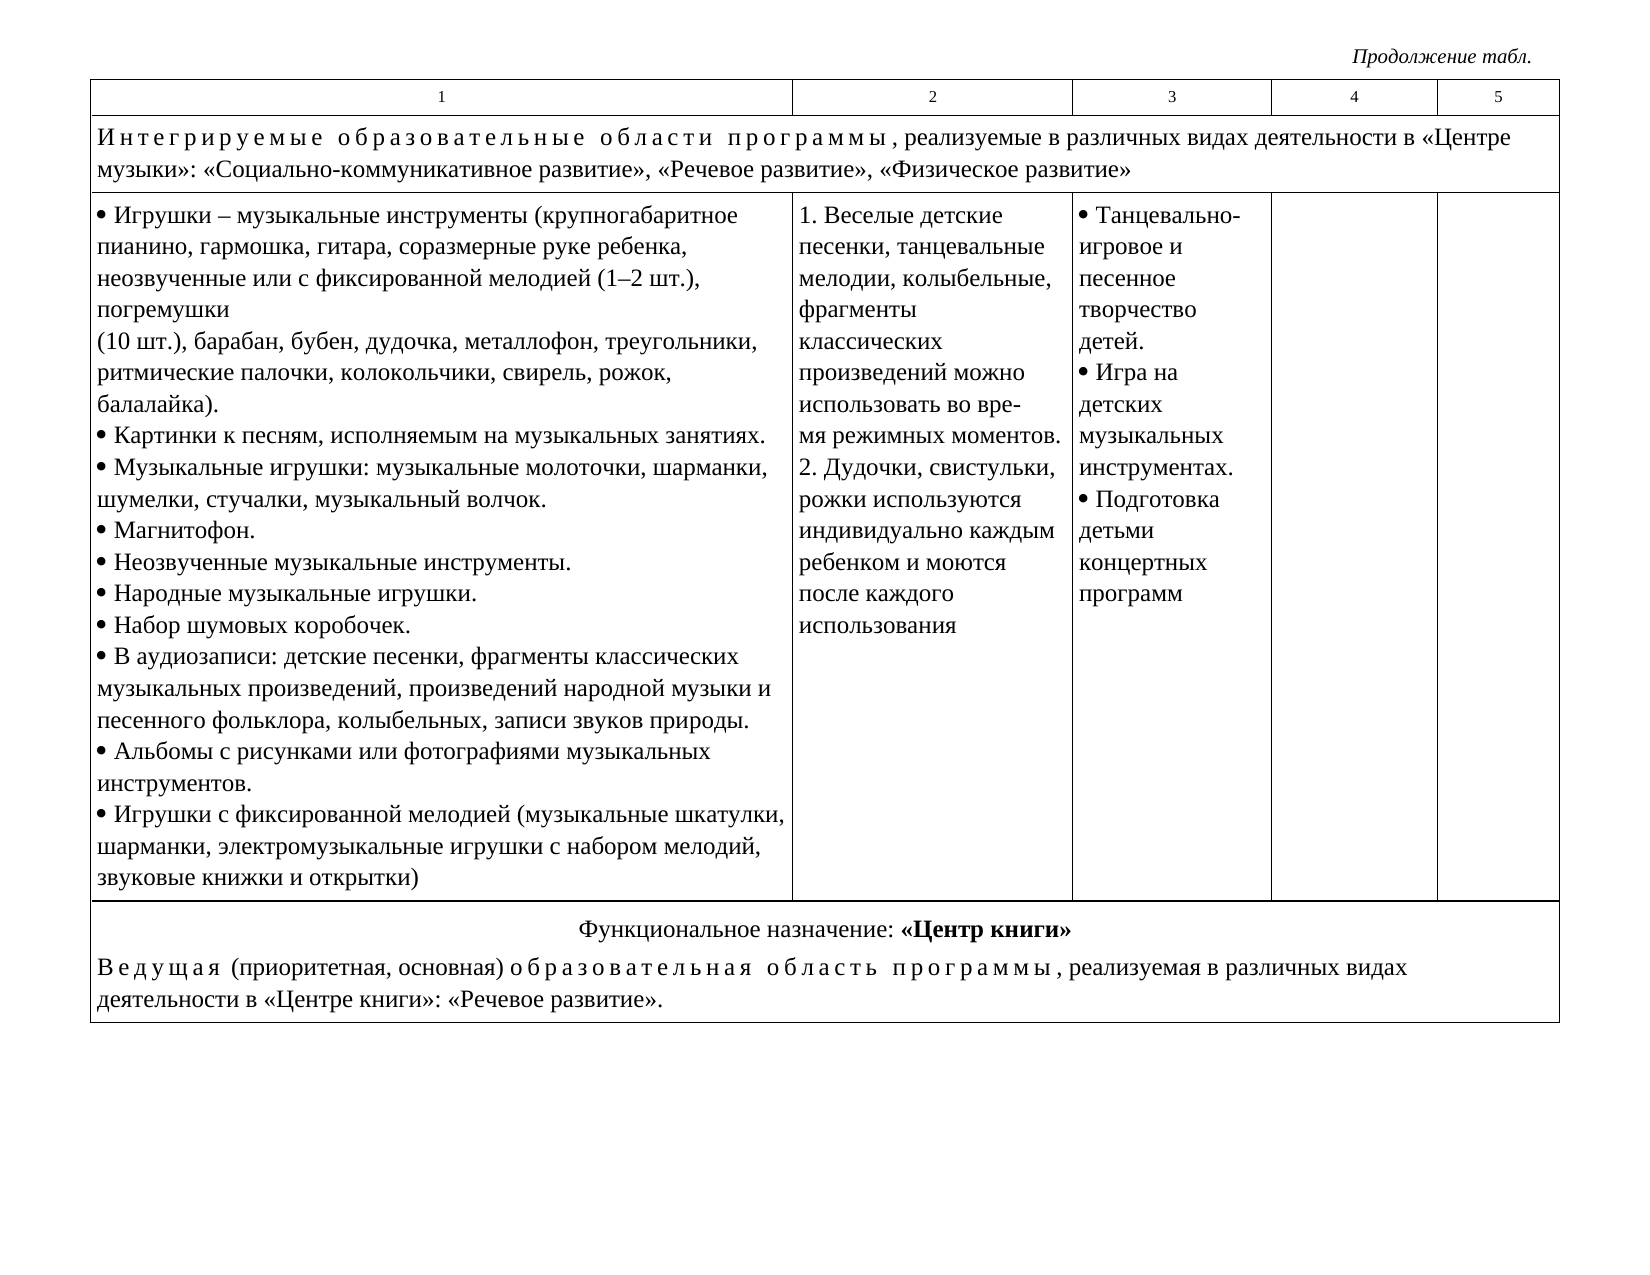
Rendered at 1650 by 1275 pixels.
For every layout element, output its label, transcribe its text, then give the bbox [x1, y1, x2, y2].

table_cell [1272, 193, 1437, 900]
table_header 3 [1073, 80, 1271, 115]
table_cell  Танцевально-игровое и песенное творчество детей.  Игра на детских музыкальных инструментах.  Подготовка детьми концертных программ [1073, 193, 1271, 900]
table_cell Интегрируемые образовательные области программы, реализуемые в различных видах деятельности в «Центре музыки»: «Социально-коммуникативное развитие», «Речевое развитие», «Физическое развитие» [91, 116, 1559, 192]
table_cell 1. Веселые детские песенки, танцевальные мелодии, колыбельные, фрагменты классических произведений можно использовать во вре- мя режимных моментов. 2. Дудочки, свистульки, рожки используются индивидуально каждым ребенком и моются после каждого использования [793, 193, 1072, 900]
text Продолжение табл. [118, 44, 1532, 68]
table_header 5 [1438, 80, 1559, 115]
table_cell Функциональное назначение: «Центр книги» Ведущая (приоритетная, основная) образовательная область программы, реализуемая в различных видах деятельности в «Центре книги»: «Речевое развитие». [91, 901, 1559, 1022]
table_cell  Игрушки – музыкальные инструменты (крупногабаритное пианино, гармошка, гитара, соразмерные руке ребенка, неозвученные или с фиксированной мелодией (1–2 шт.), погремушки (10 шт.), барабан, бубен, дудочка, металлофон, треугольники, ритмические палочки, колокольчики, свирель, рожок, балалайка).  Картинки к песням, исполняемым на музыкальных занятиях.  Музыкальные игрушки: музыкальные молоточки, шарманки, шумелки, стучалки, музыкальный волчок.  Магнитофон.  Неозвученные музыкальные инструменты.  Народные музыкальные игрушки.  Набор шумовых коробочек.  В аудиозаписи: детские песенки, фрагменты классических музыкальных произведений, произведений народной музыки и песенного фольклора, колыбельных, записи звуков природы.  Альбомы с рисунками или фотографиями музыкальных инструментов.  Игрушки с фиксированной мелодией (музыкальные шкатулки, шарманки, электромузыкальные игрушки с набором мелодий, звуковые книжки и открытки) [91, 193, 792, 900]
table_header 2 [793, 80, 1072, 115]
table_cell [1438, 193, 1559, 900]
table_header 1 [91, 80, 792, 115]
table_header 4 [1272, 80, 1437, 115]
